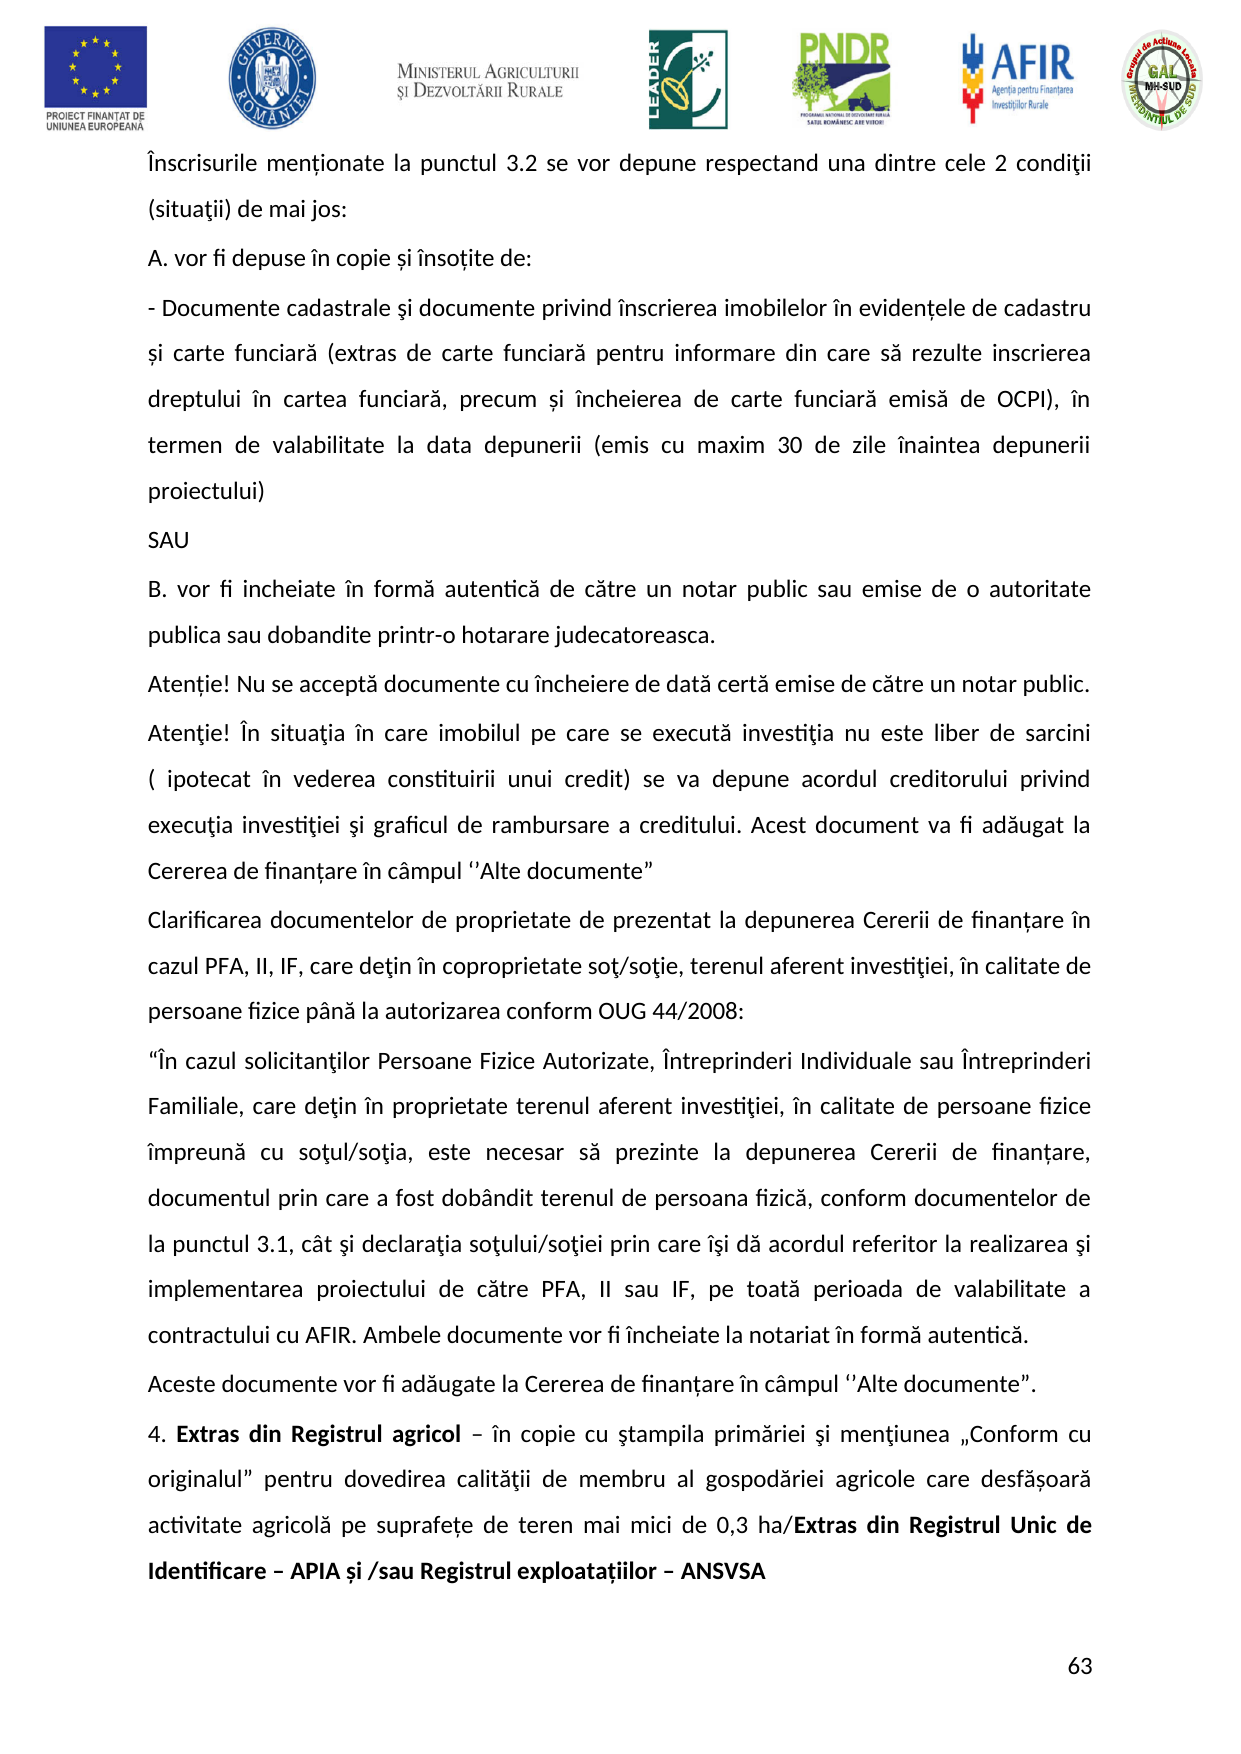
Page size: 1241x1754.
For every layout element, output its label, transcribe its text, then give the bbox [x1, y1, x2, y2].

text A. vor fi depuse în copie și însoțite de: [148, 243, 1093, 273]
text B. vor fi incheiate în formă autentică de către un notar public sau emise de o autoritate publica sau dobandite printr-o hotarare judecatoreasca. [148, 573, 1093, 649]
text SAU [148, 524, 1093, 554]
text Aceste documente vor fi adăugate la Cererea de finanțare în câmpul ‘’Alte documente”. [148, 1368, 1093, 1399]
text Atenție! Nu se acceptă documente cu încheiere de dată certă emise de către un notar public. [148, 668, 1093, 699]
text “În cazul solicitanţilor Persoane Fizice Autorizate, Întreprinderi Individuale sau Întreprinderi Familiale, care deţin în proprietate terenul aferent investiţiei, în calitate de persoane fizice împreună cu soţul/soţia, este necesar să prezinte la depunerea Cererii de finanțare, documentul prin care a fost dobândit terenul de persoana fizică, conform documentelor de la punctul 3.1, cât şi declaraţia soţului/soţiei prin care îşi dă acordul referitor la realizarea şi implementarea proiectului de către PFA, II sau IF, pe toată perioada de valabilitate a contractului cu AFIR. Ambele documente vor fi încheiate la notariat în formă autentică. [148, 1045, 1093, 1350]
text 4. Extras din Registrul agricol – în copie cu ştampila primăriei şi menţiunea „Conform cu originalul” pentru dovedirea calităţii de membru al gospodăriei agricole care desfășoară activitate agricolă pe suprafețe de teren mai mici de 0,3 ha/Extras din Registrul Unic de Identificare – APIA și /sau Registrul exploatațiilor – ANSVSA [148, 1418, 1093, 1585]
text Înscrisurile menționate la punctul 3.2 se vor depune respectand una dintre cele 2 condiţii (situaţii) de mai jos: [148, 148, 1093, 224]
picture [15, 18, 1224, 131]
text Clarificarea documentelor de proprietate de prezentat la depunerea Cererii de finanțare în cazul PFA, II, IF, care deţin în coproprietate soţ/soţie, terenul aferent investiţiei, în calitate de persoane fizice până la autorizarea conform OUG 44/2008: [148, 904, 1093, 1026]
text - Documente cadastrale şi documente privind înscrierea imobilelor în evidențele de cadastru și carte funciară (extras de carte funciară pentru informare din care să rezulte inscrierea dreptului în cartea funciară, precum și încheierea de carte funciară emisă de OCPI), în termen de valabilitate la data depunerii (emis cu maxim 30 de zile înaintea depunerii proiectului) [148, 292, 1093, 505]
text Atenţie! În situaţia în care imobilul pe care se execută investiţia nu este liber de sarcini ( ipotecat în vederea constituirii unui credit) se va depune acordul creditorului privind execuţia investiţiei şi graficul de rambursare a creditului. Acest document va fi adăugat la Cererea de finanțare în câmpul ‘’Alte documente” [148, 718, 1093, 885]
